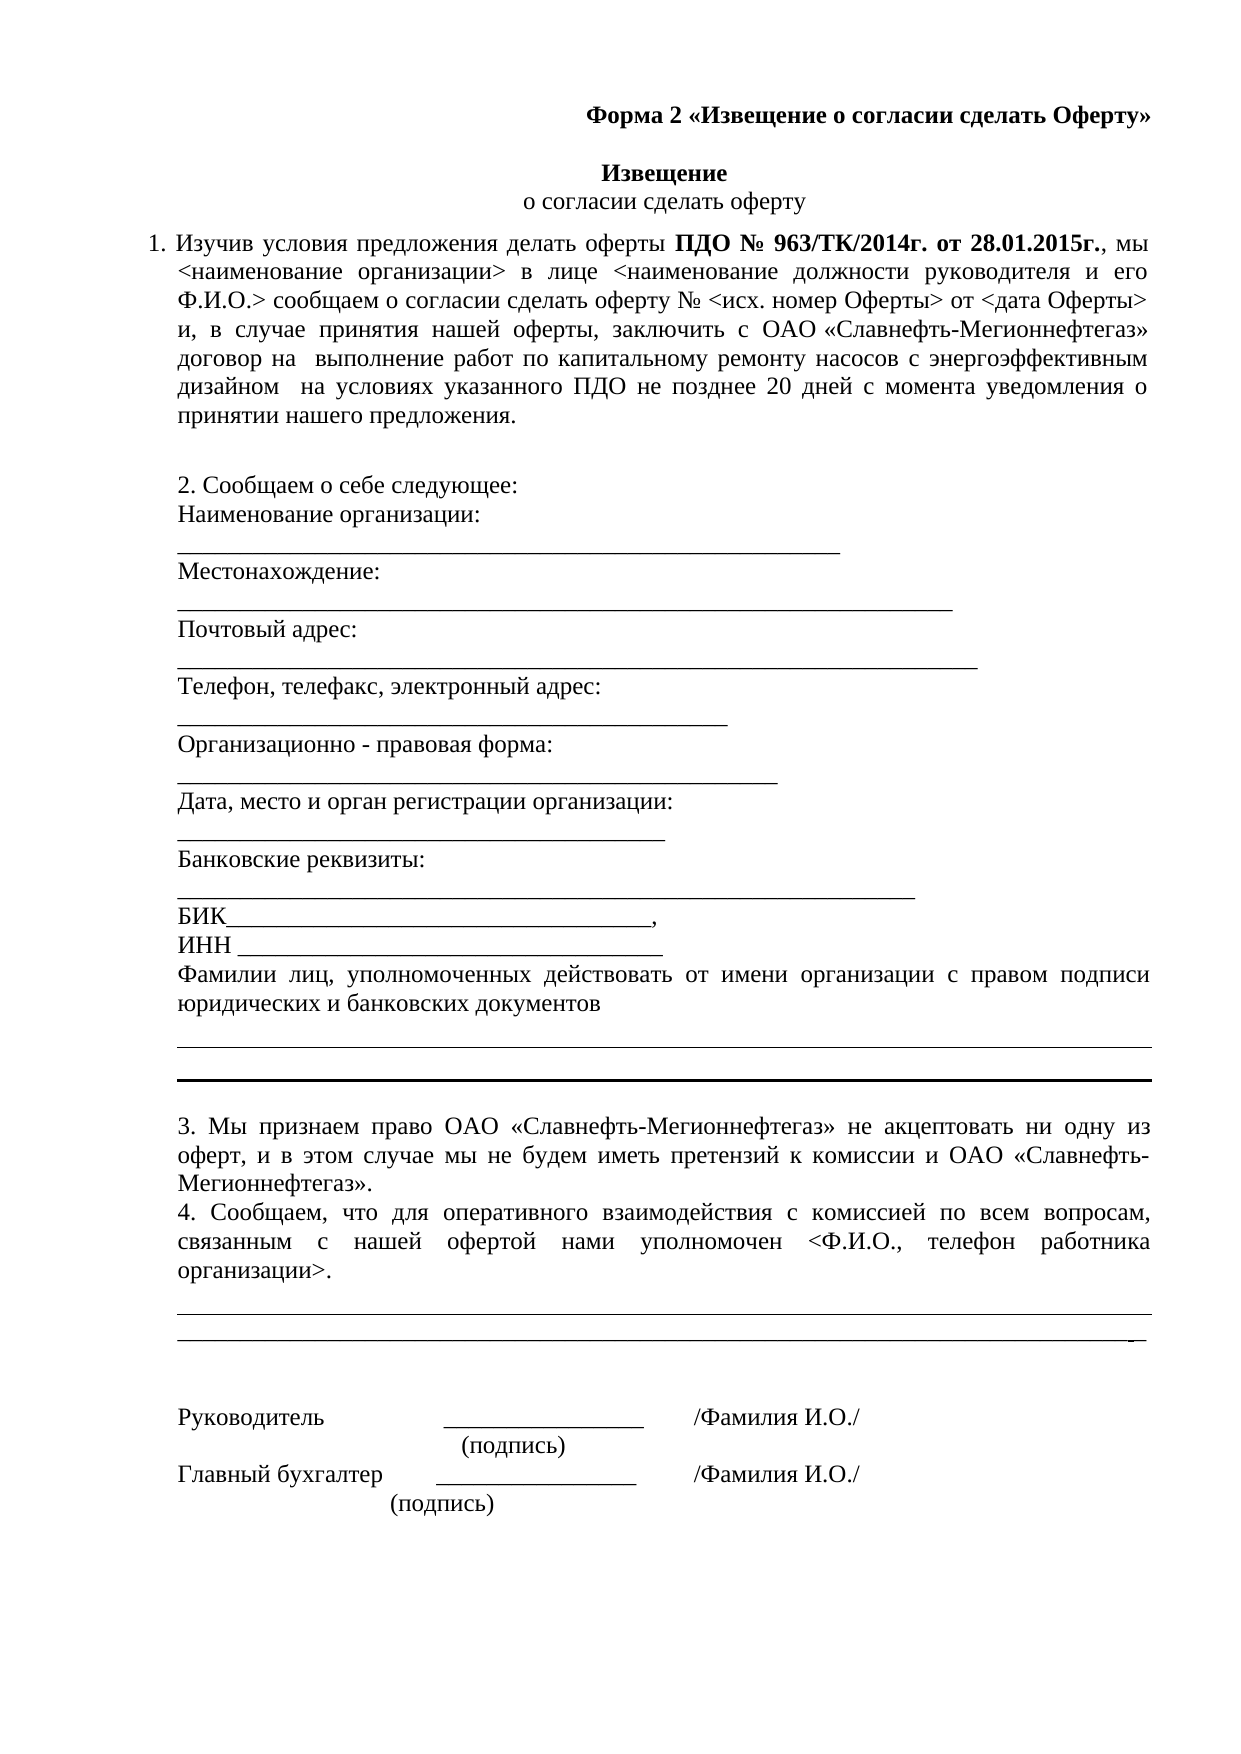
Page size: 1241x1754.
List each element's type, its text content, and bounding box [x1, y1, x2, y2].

text Наименование организации: _____________________________________________________ [177, 499, 1152, 556]
text Форма 2 «Извещение о согласии сделать Оферту» [177, 100, 1152, 129]
text Телефон, телефакс, электронный адрес: ____________________________________________ [177, 671, 1152, 729]
text о согласии сделать оферту [177, 186, 1152, 215]
text 4. Сообщаем, что для оперативного взаимодействия с комиссией по всем вопросам, связанным с нашей офертой нами уполномочен <Ф.И.О., телефон работника организации>. [177, 1197, 1152, 1283]
text Организационно - правовая форма: ________________________________________________ [177, 729, 1152, 786]
text Руководитель ________________ /Фамилия И.О./ [177, 1402, 1152, 1430]
text ИНН __________________________________ [177, 930, 1152, 959]
text Главный бухгалтер ________________ /Фамилия И.О./ [177, 1459, 1152, 1488]
text Почтовый адрес: ________________________________________________________________ [177, 614, 1152, 671]
text (подпись) [177, 1488, 1152, 1517]
text Фамилии лиц, уполномоченных действовать от имени организации с правом подписи юридических и банковских документов [177, 959, 1152, 1016]
text Местонахождение: ______________________________________________________________ [177, 556, 1152, 614]
text Банковские реквизиты: ___________________________________________________________ [177, 844, 1152, 901]
text БИК__________________________________, [177, 901, 1152, 930]
text ____________________________________________________________________________ _ [177, 1315, 1152, 1344]
text 2. Сообщаем о себе следующее: [177, 470, 1152, 499]
text Дата, место и орган регистрации организации: _______________________________________ [177, 786, 1152, 844]
text 1. Изучив условия предложения делать оферты ПДО № 963/ТК/2014г. от 28.01.2015г., мы <наименование организации> в лице <наименование должности руководителя и его Ф.И.О.> сообщаем о согласии сделать оферту № <исх. номер Оферты> от <дата Оферты> и, в случае принятия нашей оферты, заключить с ОАО «Славнефть-Мегионнефтегаз» договор на выполнение работ по капитальному ремонту насосов с энергоэффективным дизайном на условиях указанного ПДО не позднее 20 дней с момента уведомления о принятии нашего предложения. [148, 228, 1148, 429]
text 3. Мы признаем право ОАО «Славнефть-Мегионнефтегаз» не акцептовать ни одну из оферт, и в этом случае мы не будем иметь претензий к комиссии и ОАО «Славнефть-Мегионнефтегаз». [177, 1111, 1152, 1197]
text (подпись) [177, 1430, 1152, 1459]
text Извещение [177, 158, 1152, 186]
